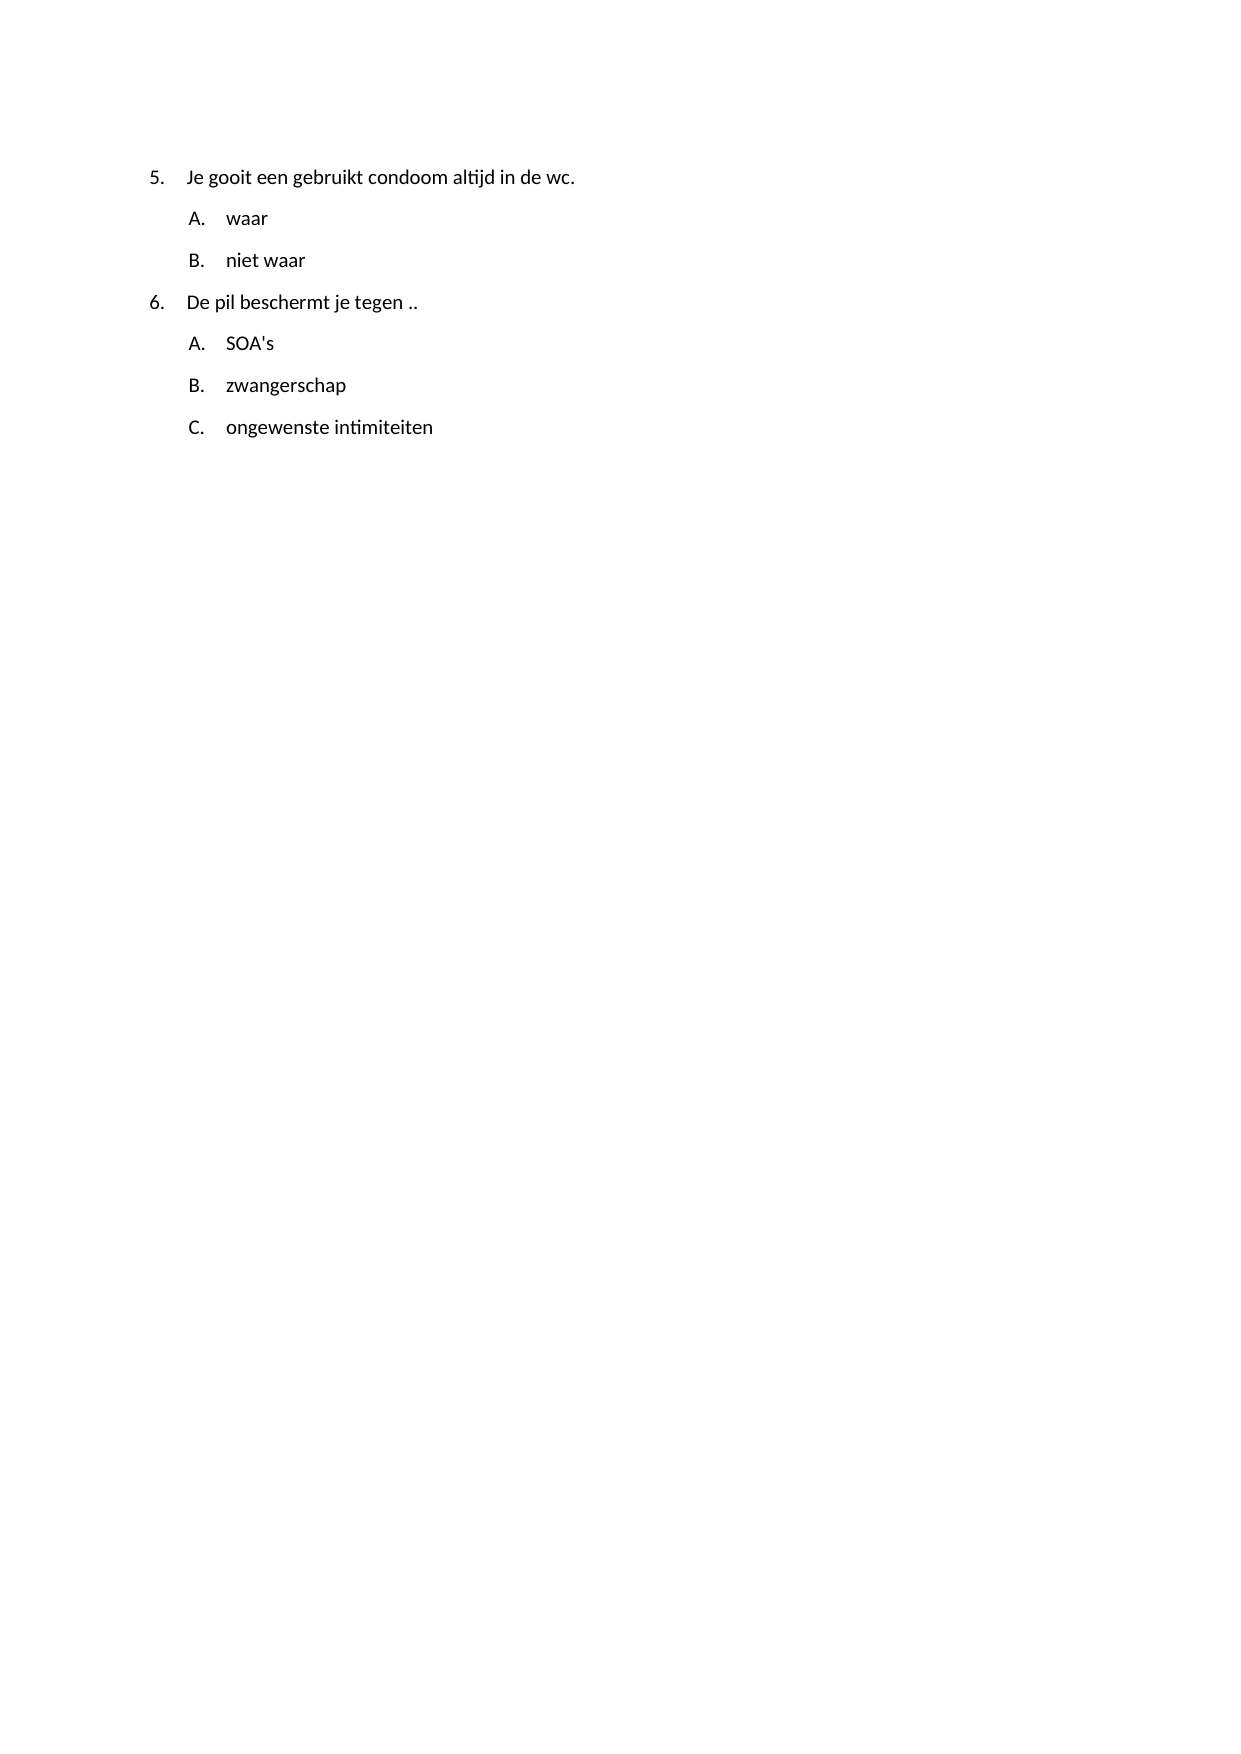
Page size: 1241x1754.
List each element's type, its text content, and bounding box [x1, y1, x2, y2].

list De pil beschermt je tegen .. [149, 273, 1093, 314]
list ongewenste intimiteiten [188, 398, 1093, 439]
list Je gooit een gebruikt condoom altijd in de wc. [149, 148, 1093, 189]
list waar [188, 189, 1093, 231]
list SOA's [188, 314, 1093, 356]
list niet waar [188, 231, 1093, 273]
list zwangerschap [188, 356, 1093, 398]
